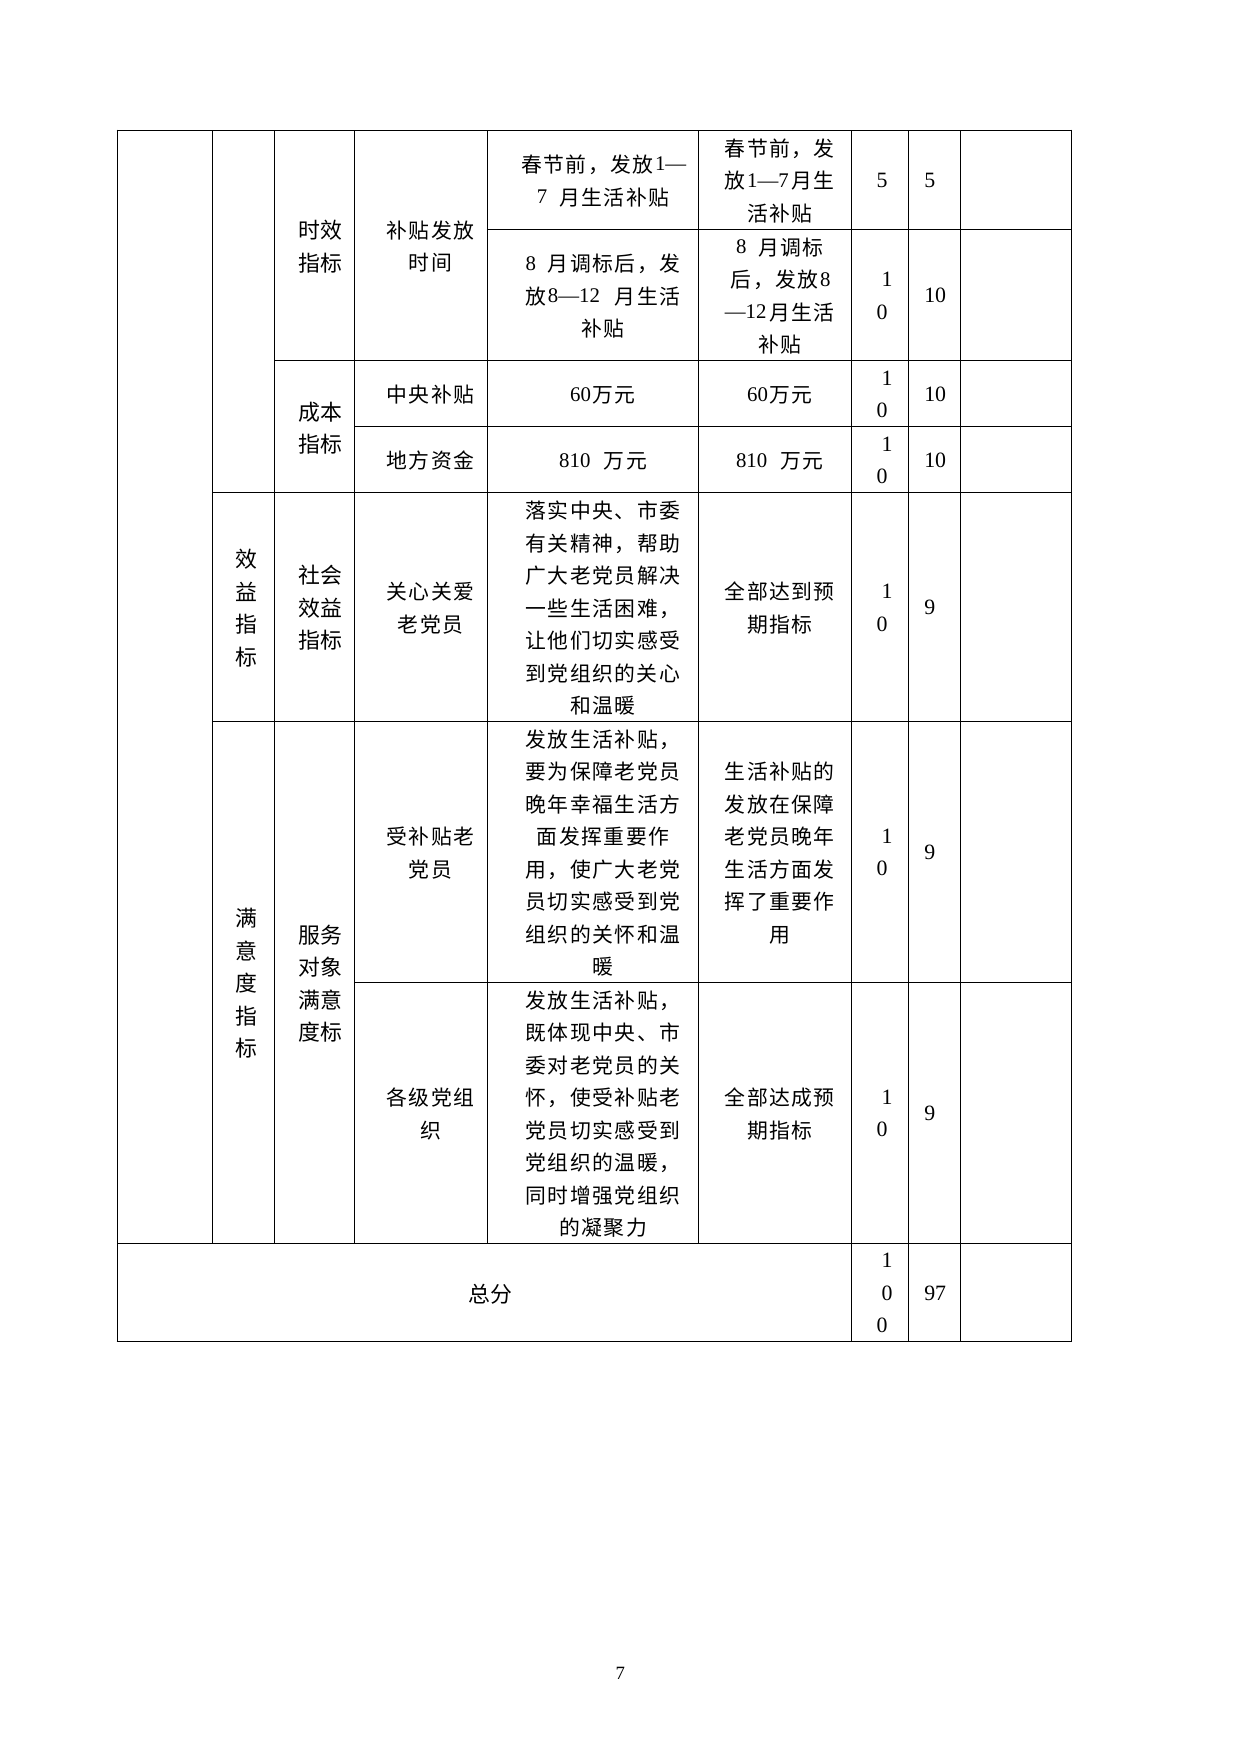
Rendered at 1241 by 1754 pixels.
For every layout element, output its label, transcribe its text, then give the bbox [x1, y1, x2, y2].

table_cell 春节前，发放1—7月生活补贴 [488, 131, 698, 229]
table_cell [961, 427, 1071, 492]
table_cell 60万元 [699, 361, 851, 426]
table_cell 社会效益指标 [275, 493, 354, 721]
table_cell 5 [909, 131, 960, 229]
table_cell 效益指标 [213, 493, 274, 721]
table_cell 9 [909, 722, 960, 982]
table_cell 9 [909, 493, 960, 721]
table_cell 810万元 [488, 427, 698, 492]
table_cell 发放生活补贴，要为保障老党员晚年幸福生活方面发挥重要作用，使广大老党员切实感受到党组织的关怀和温暖 [488, 722, 698, 982]
table_cell 全部达到预期指标 [699, 493, 851, 721]
table_cell [961, 131, 1071, 229]
table_cell 8月调标后，发放8—12月生活补贴 [488, 230, 698, 360]
table_cell [961, 230, 1071, 360]
table_cell 春节前，发放1—7月生活补贴 [699, 131, 851, 229]
table_cell [961, 361, 1071, 426]
table_cell 受补贴老党员 [355, 722, 487, 982]
table_cell 8月调标后，发放8—12月生活补贴 [699, 230, 851, 360]
table_cell 10 [852, 983, 908, 1243]
table_cell 97 [909, 1244, 960, 1341]
table_cell 成本指标 [275, 361, 354, 492]
table_cell 补贴发放时间 [355, 131, 487, 360]
table_cell 10 [852, 361, 908, 426]
table_cell 服务对象满意度标 [275, 722, 354, 1243]
table_cell 时效指标 [275, 131, 354, 360]
table_cell 10 [909, 427, 960, 492]
table_cell 10 [852, 427, 908, 492]
table_cell 满意度指标 [213, 722, 274, 1243]
table_cell 10 [852, 722, 908, 982]
table_cell 10 [852, 493, 908, 721]
table_cell 5 [852, 131, 908, 229]
table_cell 60万元 [488, 361, 698, 426]
table_cell [961, 1244, 1071, 1341]
table_cell 关心关爱老党员 [355, 493, 487, 721]
table_cell 10 [909, 361, 960, 426]
table_cell 100 [852, 1244, 908, 1341]
table_cell 9 [909, 983, 960, 1243]
table_cell 10 [909, 230, 960, 360]
table_cell 发放生活补贴，既体现中央、市委对老党员的关怀，使受补贴老党员切实感受到党组织的温暖，同时增强党组织的凝聚力 [488, 983, 698, 1243]
table_cell [961, 722, 1071, 982]
table_cell 810万元 [699, 427, 851, 492]
table_cell [961, 983, 1071, 1243]
table_cell 总分 [118, 1244, 851, 1341]
table_cell 落实中央、市委有关精神，帮助广大老党员解决一些生活困难，让他们切实感受到党组织的关心和温暖 [488, 493, 698, 721]
table_cell 全部达成预期指标 [699, 983, 851, 1243]
table_cell 生活补贴的发放在保障老党员晚年生活方面发挥了重要作用 [699, 722, 851, 982]
table_cell 地方资金 [355, 427, 487, 492]
table_cell 10 [852, 230, 908, 360]
table_cell 各级党组织 [355, 983, 487, 1243]
table_cell 中央补贴 [355, 361, 487, 426]
table_cell [961, 493, 1071, 721]
